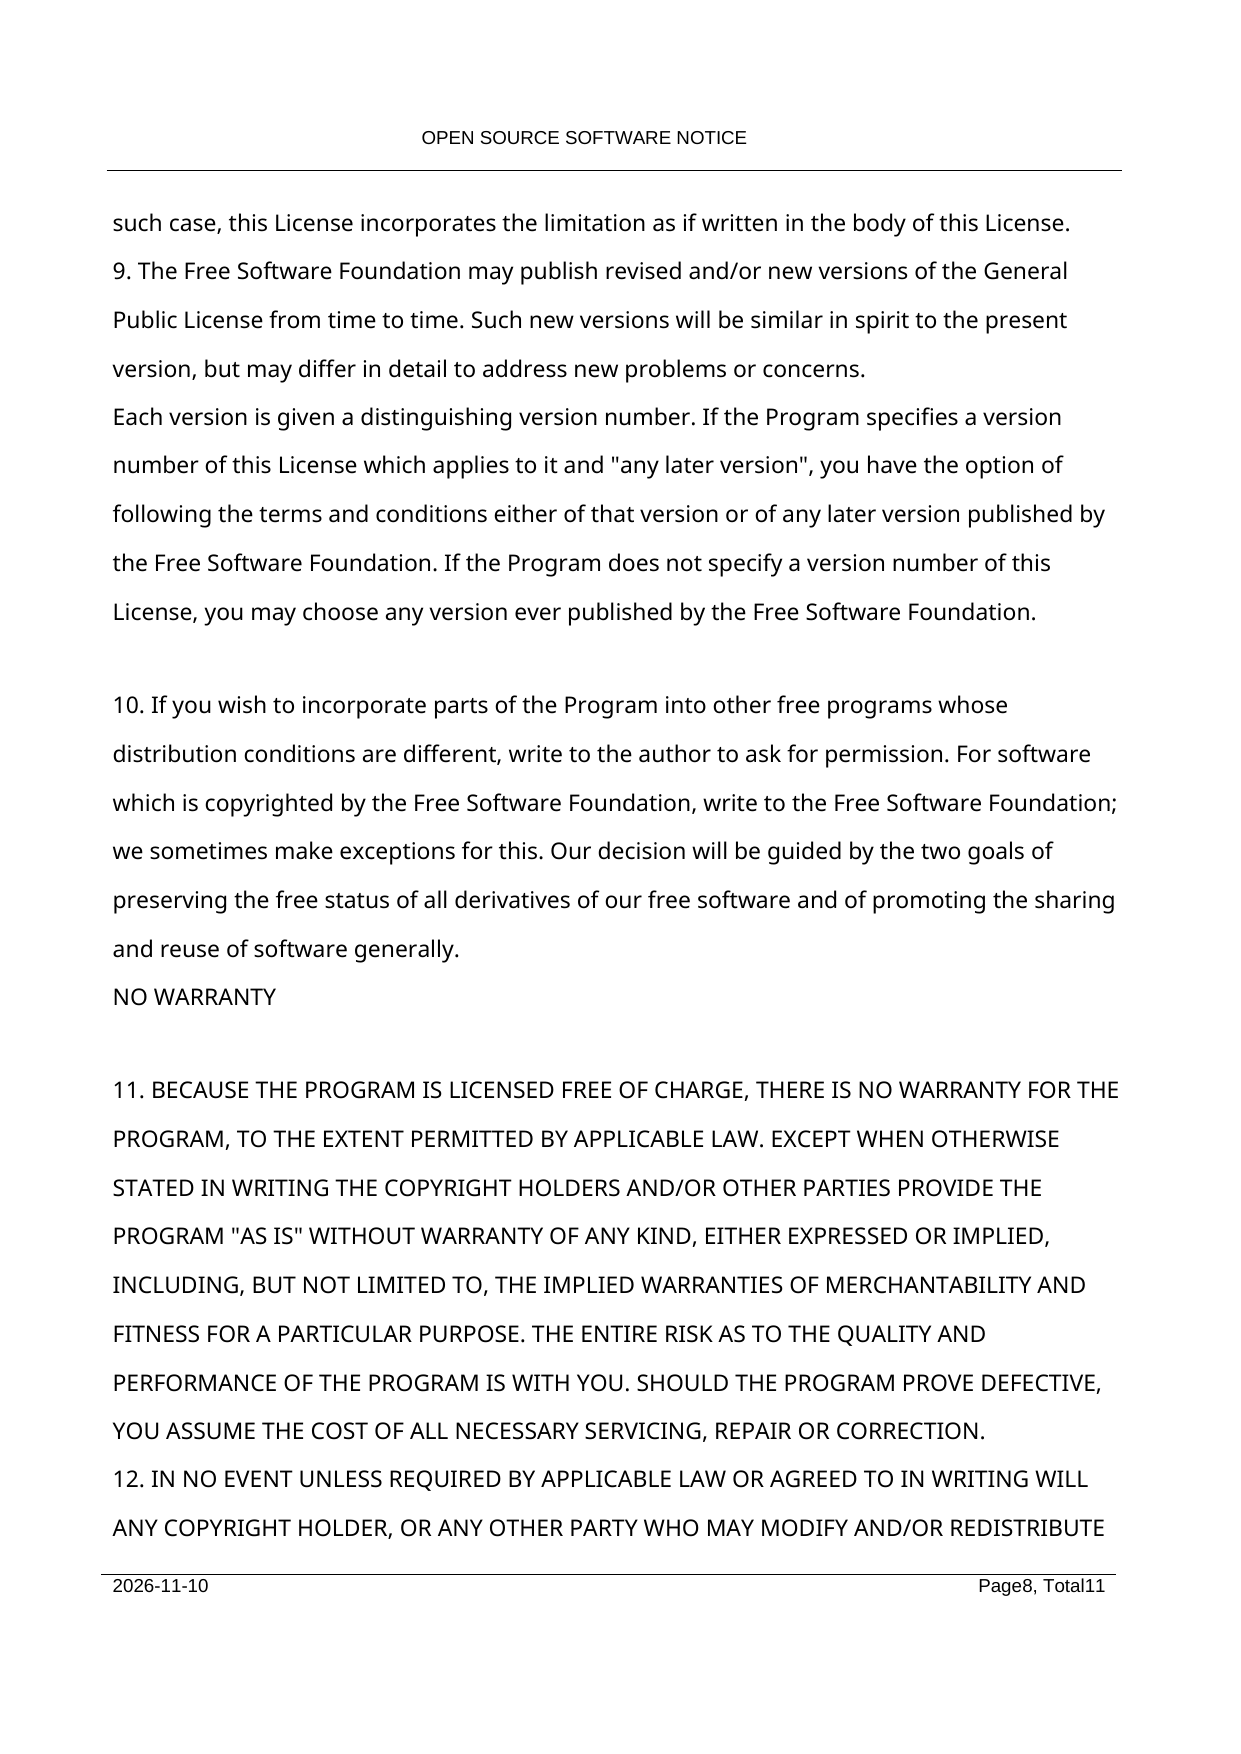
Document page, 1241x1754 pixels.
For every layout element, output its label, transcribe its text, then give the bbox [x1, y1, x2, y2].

text 11. BECAUSE THE PROGRAM IS LICENSED FREE OF CHARGE, THERE IS NO WARRANTY FOR THE PROGRAM, TO THE EXTENT PERMITTED BY APPLICABLE LAW. EXCEPT WHEN OTHERWISE STATED IN WRITING THE COPYRIGHT HOLDERS AND/OR OTHER PARTIES PROVIDE THE PROGRAM "AS IS" WITHOUT WARRANTY OF ANY KIND, EITHER EXPRESSED OR IMPLIED, INCLUDING, BUT NOT LIMITED TO, THE IMPLIED WARRANTIES OF MERCHANTABILITY AND FITNESS FOR A PARTICULAR PURPOSE. THE ENTIRE RISK AS TO THE QUALITY AND PERFORMANCE OF THE PROGRAM IS WITH YOU. SHOULD THE PROGRAM PROVE DEFECTIVE, YOU ASSUME THE COST OF ALL NECESSARY SERVICING, REPAIR OR CORRECTION. [112, 1073, 1128, 1447]
text 10. If you wish to incorporate parts of the Program into other free programs whose distribution conditions are different, write to the author to ask for permission. For software which is copyrighted by the Free Software Foundation, write to the Free Software Foundation; we sometimes make exceptions for this. Our decision will be guided by the two goals of preserving the free status of all derivatives of our free software and of promoting the sharing and reuse of software generally. [112, 688, 1128, 964]
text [112, 1463, 1128, 1544]
text 9. The Free Software Foundation may publish revised and/or new versions of the General Public License from time to time. Such new versions will be similar in spirit to the present version, but may differ in detail to address new problems or concerns. [112, 254, 1128, 384]
text NO WARRANTY [112, 980, 1128, 1013]
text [112, 206, 1128, 239]
text Each version is given a distinguishing version number. If the Program specifies a version number of this License which applies to it and "any later version", you have the option of following the terms and conditions either of that version or of any later version published by the Free Software Foundation. If the Program does not specify a version number of this License, you may choose any version ever published by the Free Software Foundation. [112, 400, 1128, 628]
